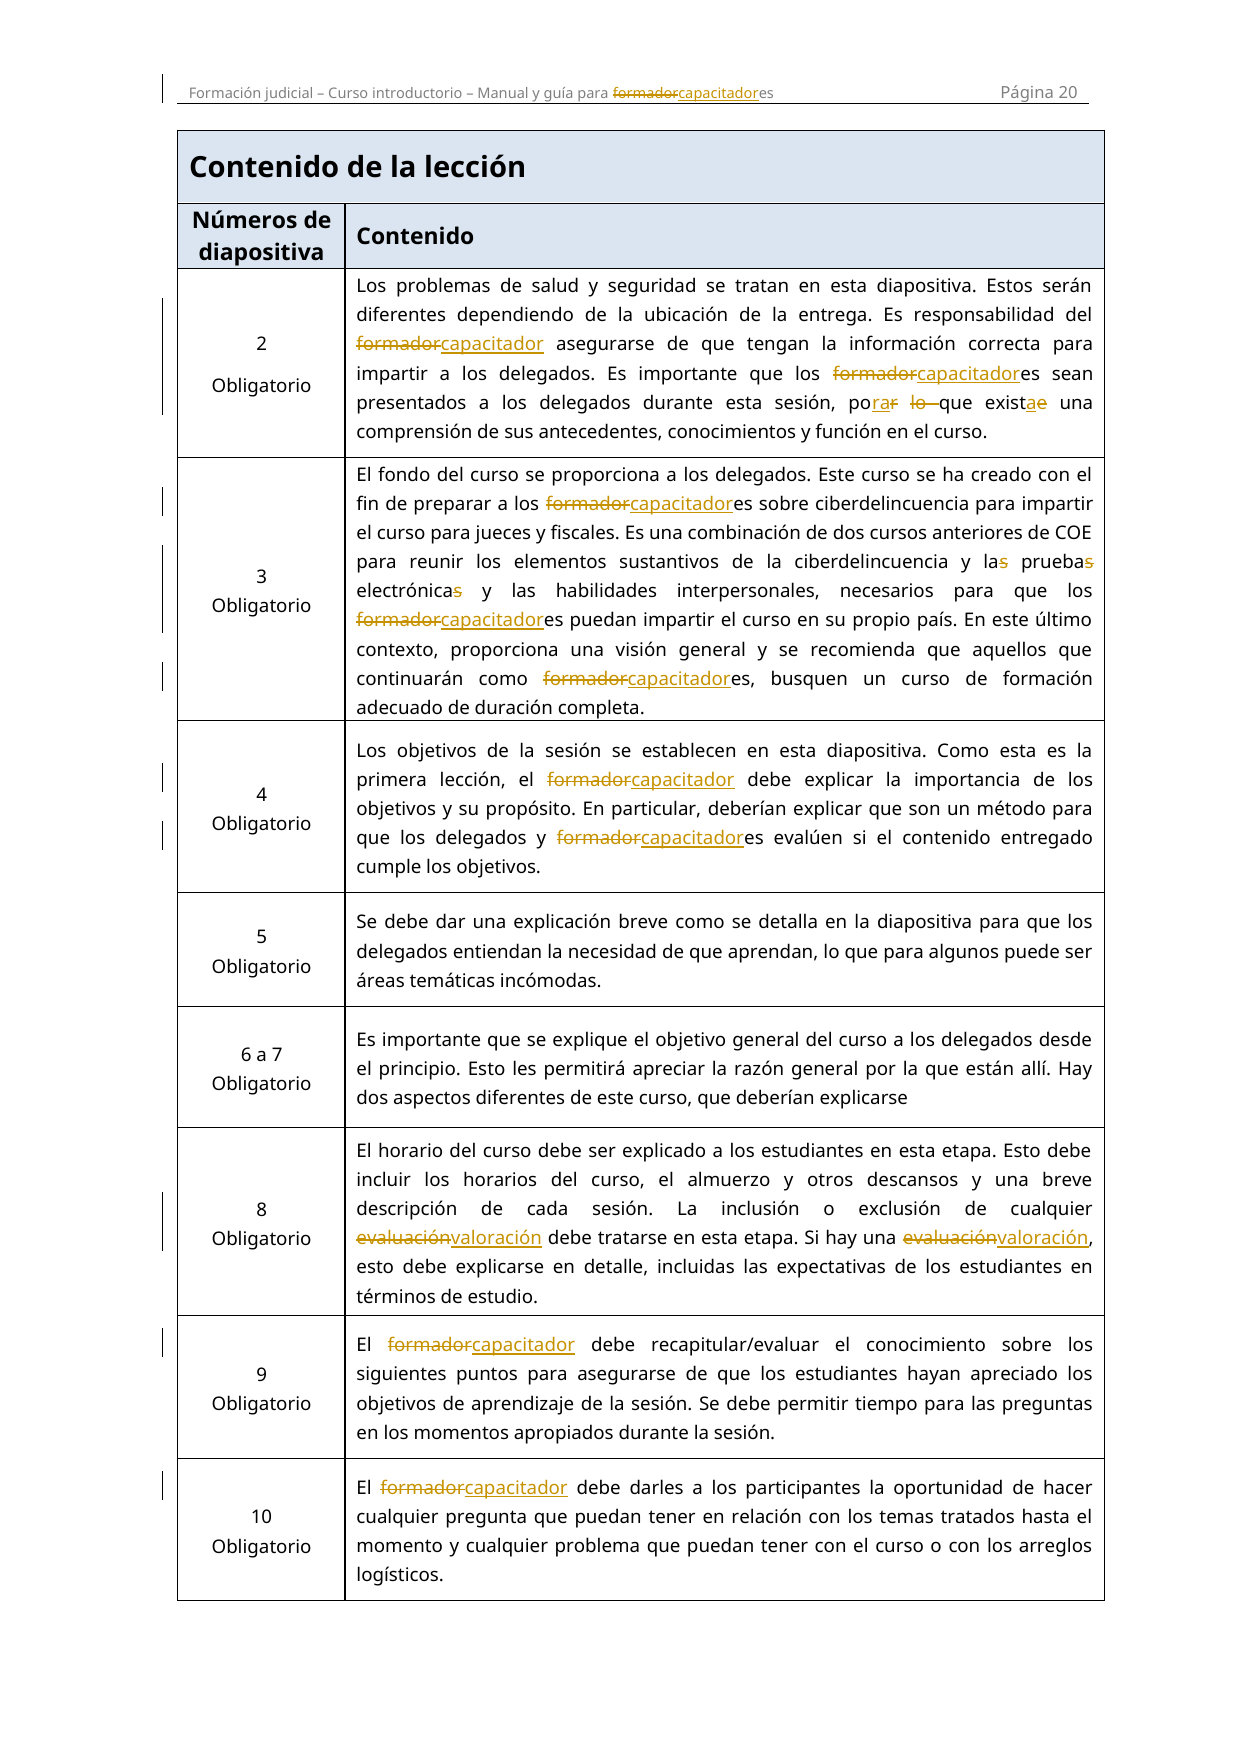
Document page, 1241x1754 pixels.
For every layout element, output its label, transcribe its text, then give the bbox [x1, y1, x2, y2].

table_cell 9 Obligatorio [178, 1316, 344, 1457]
table_cell El debe recapitular/evaluar el conocimiento sobre los siguientes puntos para asegurarse de que los estudiantes hayan apreciado los objetivos de aprendizaje de la sesión. Se debe permitir tiempo para las preguntas en los momentos apropiados durante la sesión. [346, 1316, 1104, 1457]
table_cell 4 Obligatorio [178, 721, 344, 892]
table_cell 2 Obligatorio [178, 269, 344, 457]
table_cell Contenido [346, 204, 1104, 268]
table_cell El fondo del curso se proporciona a los delegados. Este curso se ha creado con el fin de preparar a los es sobre ciberdelincuencia para impartir el curso para jueces y fiscales. Es una combinación de dos cursos anteriores de COE para reunir los elementos sustantivos de la ciberdelincuencia y la prueba electrónica y las habilidades interpersonales, necesarios para que los es puedan impartir el curso en su propio país. En este último contexto, proporciona una visión general y se recomienda que aquellos que continuarán como es, busquen un curso de formación adecuado de duración completa. [346, 458, 1104, 720]
table_cell Los problemas de salud y seguridad se tratan en esta diapositiva. Estos serán diferentes dependiendo de la ubicación de la entrega. Es responsabilidad del asegurarse de que tengan la información correcta para impartir a los delegados. Es importante que los es sean presentados a los delegados durante esta sesión, po que exist una comprensión de sus antecedentes, conocimientos y función en el curso. [346, 269, 1104, 457]
table_cell El debe darles a los participantes la oportunidad de hacer cualquier pregunta que puedan tener en relación con los temas tratados hasta el momento y cualquier problema que puedan tener con el curso o con los arreglos logísticos. [346, 1459, 1104, 1600]
table_cell Números de diapositiva [178, 204, 344, 268]
table_cell 10 Obligatorio [178, 1459, 344, 1600]
table_cell Se debe dar una explicación breve como se detalla en la diapositiva para que los delegados entiendan la necesidad de que aprendan, lo que para algunos puede ser áreas temáticas incómodas. [346, 893, 1104, 1006]
table_cell El horario del curso debe ser explicado a los estudiantes en esta etapa. Esto debe incluir los horarios del curso, el almuerzo y otros descansos y una breve descripción de cada sesión. La inclusión o exclusión de cualquier debe tratarse en esta etapa. Si hay una , esto debe explicarse en detalle, incluidas las expectativas de los estudiantes en términos de estudio. [346, 1128, 1104, 1315]
table_cell 6 a 7 Obligatorio [178, 1007, 344, 1127]
table_cell 8 Obligatorio [178, 1128, 344, 1315]
table_cell 5 Obligatorio [178, 893, 344, 1006]
table_cell 3 Obligatorio [178, 458, 344, 720]
table_cell Es importante que se explique el objetivo general del curso a los delegados desde el principio. Esto les permitirá apreciar la razón general por la que están allí. Hay dos aspectos diferentes de este curso, que deberían explicarse [346, 1007, 1104, 1127]
table_header Contenido de la lección [178, 131, 1104, 202]
table_cell Los objetivos de la sesión se establecen en esta diapositiva. Como esta es la primera lección, el debe explicar la importancia de los objetivos y su propósito. En particular, deberían explicar que son un método para que los delegados y es evalúen si el contenido entregado cumple los objetivos. [346, 721, 1104, 892]
